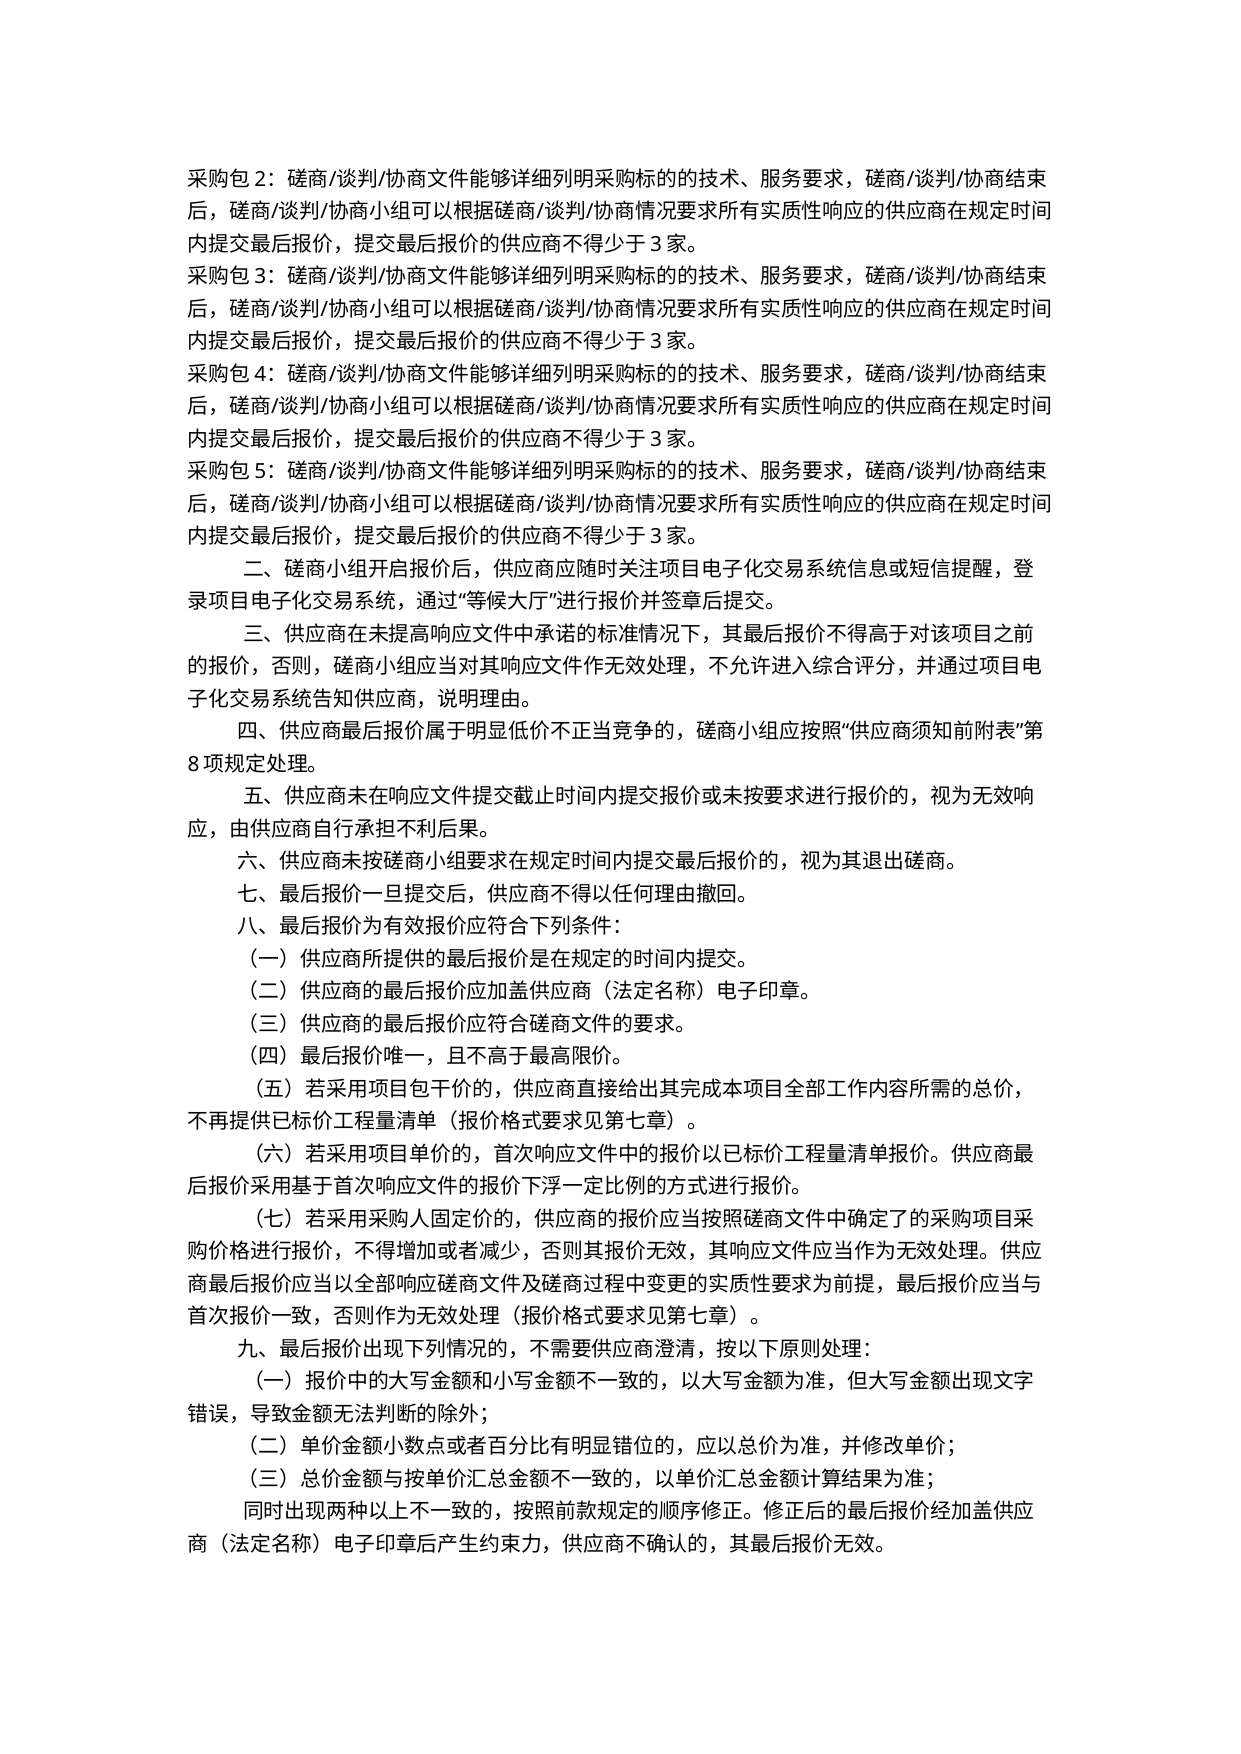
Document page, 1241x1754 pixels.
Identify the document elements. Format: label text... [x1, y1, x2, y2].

text 四、供应商最后报价属于明显低价不正当竞争的，磋商小组应按照“供应商须知前附表”第8项规定处理。 [187, 714, 1053, 779]
text （五）若采用项目包干价的，供应商直接给出其完成本项目全部工作内容所需的总价，不再提供已标价工程量清单（报价格式要求见第七章）。 [187, 1072, 1053, 1137]
text 采购包2：磋商/谈判/协商文件能够详细列明采购标的的技术、服务要求，磋商/谈判/协商结束后，磋商/谈判/协商小组可以根据磋商/谈判/协商情况要求所有实质性响应的供应商在规定时间内提交最后报价，提交最后报价的供应商不得少于3家。 [187, 162, 1053, 259]
text 七、最后报价一旦提交后，供应商不得以任何理由撤回。 [187, 877, 1053, 909]
text （二）供应商的最后报价应加盖供应商（法定名称）电子印章。 [187, 974, 1053, 1007]
text 采购包4：磋商/谈判/协商文件能够详细列明采购标的的技术、服务要求，磋商/谈判/协商结束后，磋商/谈判/协商小组可以根据磋商/谈判/协商情况要求所有实质性响应的供应商在规定时间内提交最后报价，提交最后报价的供应商不得少于3家。 [187, 357, 1053, 454]
text 九、最后报价出现下列情况的，不需要供应商澄清，按以下原则处理： [187, 1332, 1053, 1364]
text 采购包3：磋商/谈判/协商文件能够详细列明采购标的的技术、服务要求，磋商/谈判/协商结束后，磋商/谈判/协商小组可以根据磋商/谈判/协商情况要求所有实质性响应的供应商在规定时间内提交最后报价，提交最后报价的供应商不得少于3家。 [187, 259, 1053, 357]
text 三、供应商在未提高响应文件中承诺的标准情况下，其最后报价不得高于对该项目之前的报价，否则，磋商小组应当对其响应文件作无效处理，不允许进入综合评分，并通过项目电子化交易系统告知供应商，说明理由。 [187, 617, 1053, 714]
text （一）供应商所提供的最后报价是在规定的时间内提交。 [187, 942, 1053, 974]
text （三）总价金额与按单价汇总金额不一致的，以单价汇总金额计算结果为准； [187, 1462, 1053, 1494]
text 五、供应商未在响应文件提交截止时间内提交报价或未按要求进行报价的，视为无效响应，由供应商自行承担不利后果。 [187, 779, 1053, 844]
text 八、最后报价为有效报价应符合下列条件： [187, 909, 1053, 942]
text （七）若采用采购人固定价的，供应商的报价应当按照磋商文件中确定了的采购项目采购价格进行报价，不得增加或者减少，否则其报价无效，其响应文件应当作为无效处理。供应商最后报价应当以全部响应磋商文件及磋商过程中变更的实质性要求为前提，最后报价应当与首次报价一致，否则作为无效处理（报价格式要求见第七章）。 [187, 1202, 1053, 1332]
text 采购包5：磋商/谈判/协商文件能够详细列明采购标的的技术、服务要求，磋商/谈判/协商结束后，磋商/谈判/协商小组可以根据磋商/谈判/协商情况要求所有实质性响应的供应商在规定时间内提交最后报价，提交最后报价的供应商不得少于3家。 [187, 454, 1053, 552]
text （三）供应商的最后报价应符合磋商文件的要求。 [187, 1007, 1053, 1039]
text （二）单价金额小数点或者百分比有明显错位的，应以总价为准，并修改单价； [187, 1429, 1053, 1462]
text 二、磋商小组开启报价后，供应商应随时关注项目电子化交易系统信息或短信提醒，登录项目电子化交易系统，通过“等候大厅”进行报价并签章后提交。 [187, 552, 1053, 617]
text （四）最后报价唯一，且不高于最高限价。 [187, 1039, 1053, 1072]
text 六、供应商未按磋商小组要求在规定时间内提交最后报价的，视为其退出磋商。 [187, 844, 1053, 877]
text （一）报价中的大写金额和小写金额不一致的，以大写金额为准，但大写金额出现文字错误，导致金额无法判断的除外； [187, 1364, 1053, 1429]
text 同时出现两种以上不一致的，按照前款规定的顺序修正。修正后的最后报价经加盖供应商（法定名称）电子印章后产生约束力，供应商不确认的，其最后报价无效。 [187, 1494, 1053, 1559]
text （六）若采用项目单价的，首次响应文件中的报价以已标价工程量清单报价。供应商最后报价采用基于首次响应文件的报价下浮一定比例的方式进行报价。 [187, 1137, 1053, 1202]
